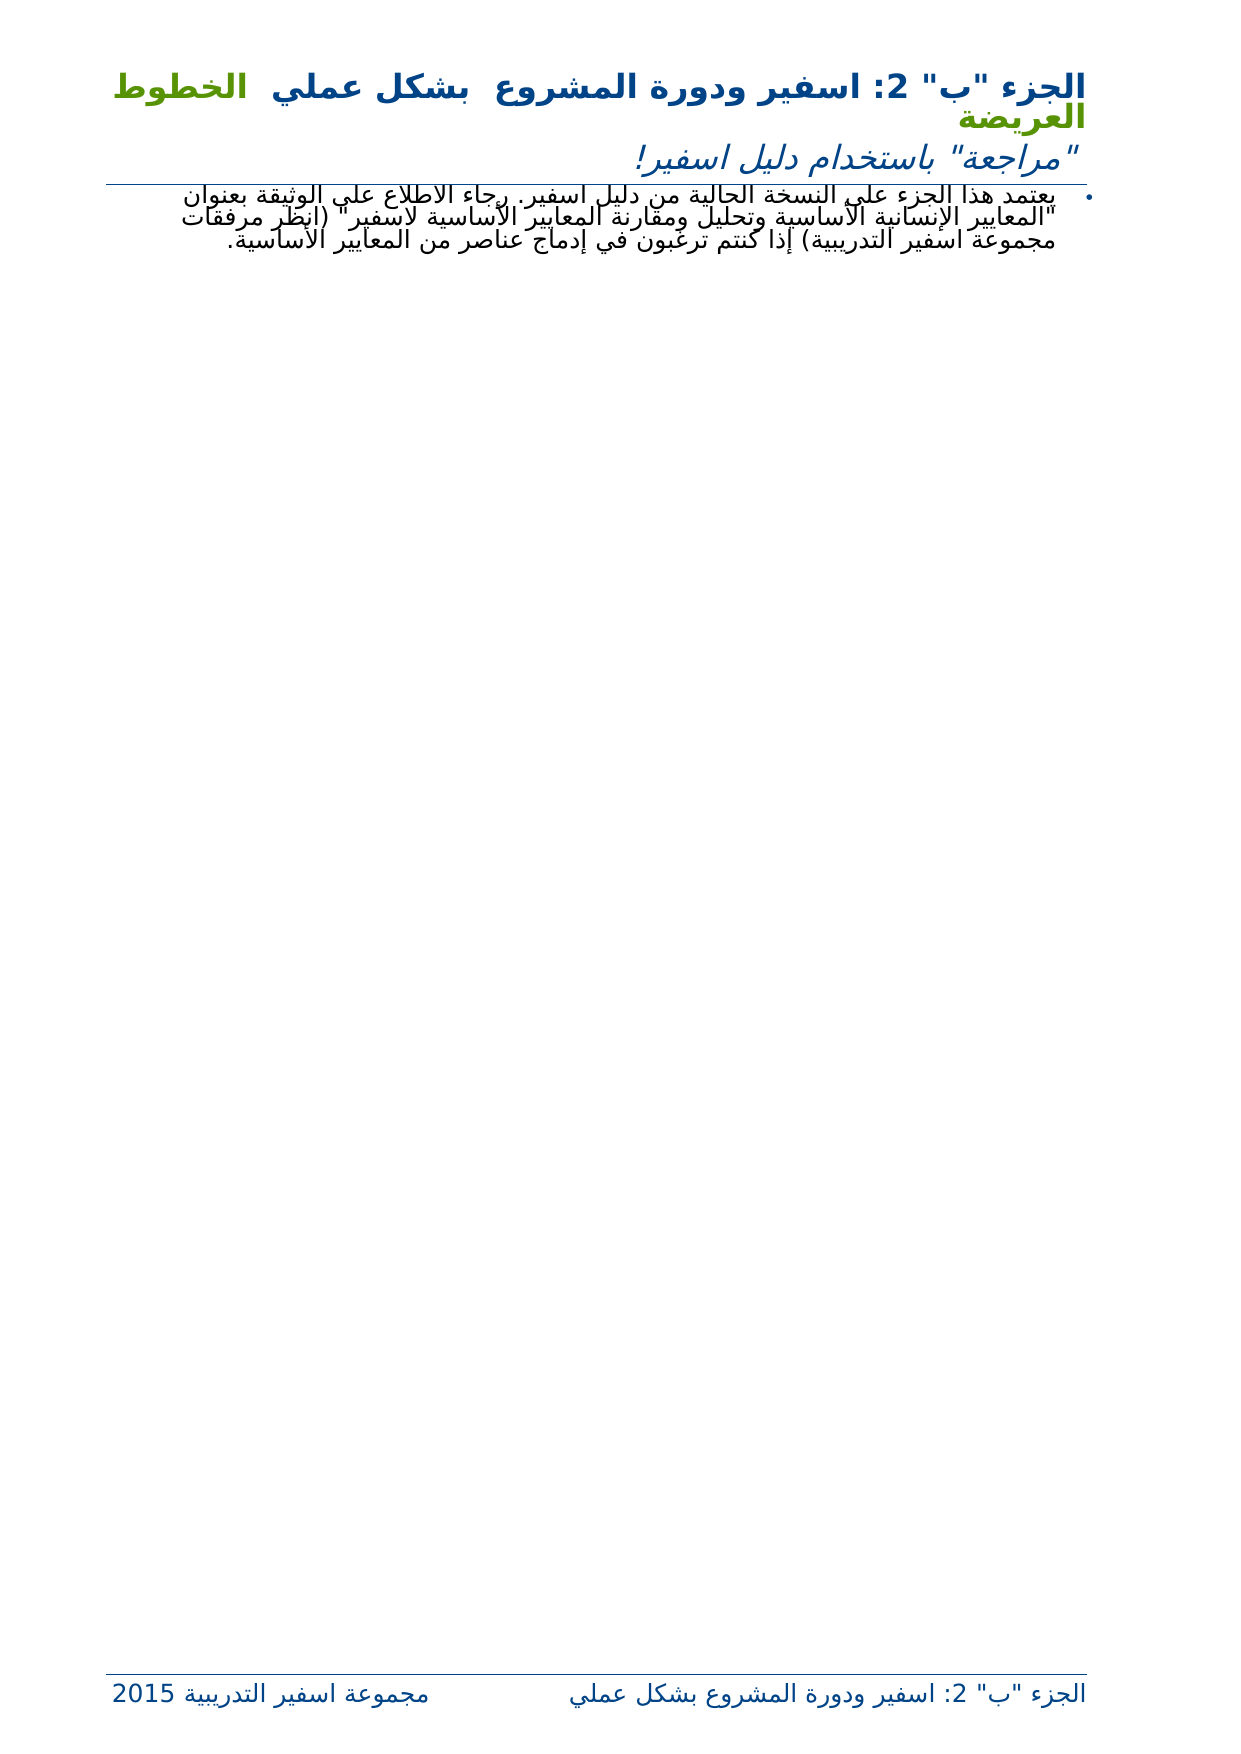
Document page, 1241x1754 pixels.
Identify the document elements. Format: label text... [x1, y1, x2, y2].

text يعتمد هذا الجزء على النسخة الحالية من دليل اسفير. رجاء الاطلاع على الوثيقة بعنوان "المعايير الإنسانية الأساسية وتحليل ومقارنة المعايير الأساسية لاسفير" (انظر مرفقات مجموعة اسفير التدريبية) إذا كنتم ترغبون في إدماج عناصر من المعايير الأساسية. [106, 185, 1087, 255]
